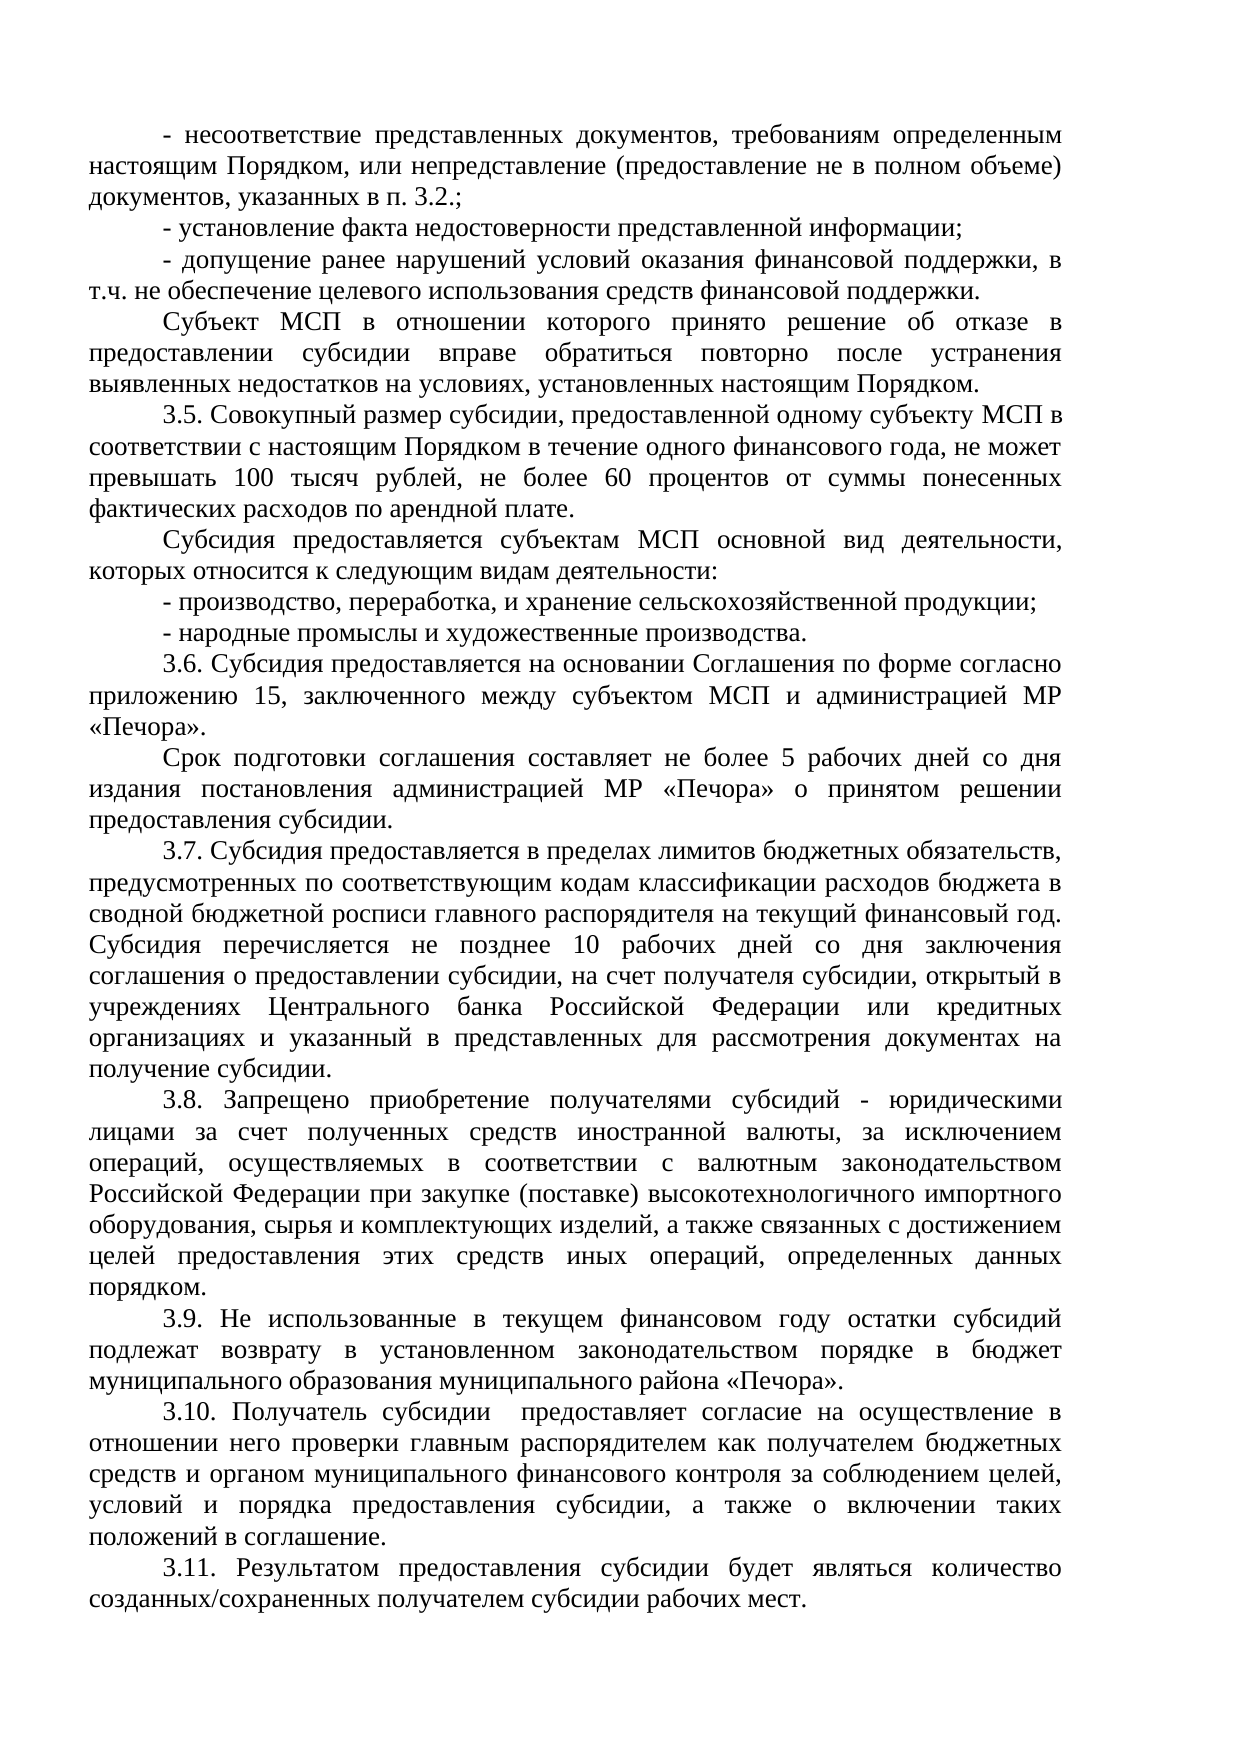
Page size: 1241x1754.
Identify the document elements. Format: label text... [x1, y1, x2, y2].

text Срок подготовки соглашения составляет не более 5 рабочих дней со дня издания постановления администрацией МР «Печора» о принятом решении предоставления субсидии. [88, 741, 1063, 834]
text 3.9. Не использованные в текущем финансовом году остатки субсидий подлежат возврату в установленном законодательством порядке в бюджет муниципального образования муниципального района «Печора». [88, 1302, 1063, 1395]
text 3.5. Совокупный размер субсидии, предоставленной одному субъекту МСП в соответствии с настоящим Порядком в течение одного финансового года, не может превышать 100 тысяч рублей, не более 60 процентов от суммы понесенных фактических расходов по арендной плате. [88, 398, 1063, 523]
text 3.8. Запрещено приобретение получателями субсидий - юридическими лицами за счет полученных средств иностранной валюты, за исключением операций, осуществляемых в соответствии с валютным законодательством Российской Федерации при закупке (поставке) высокотехнологичного импортного оборудования, сырья и комплектующих изделий, а также связанных с достижением целей предоставления этих средств иных операций, определенных данных порядком. [88, 1084, 1063, 1302]
text - производство, переработка, и хранение сельскохозяйственной продукции; [88, 585, 1063, 616]
text 3.10. Получатель субсидии предоставляет согласие на осуществление в отношении него проверки главным распорядителем как получателем бюджетных средств и органом муниципального финансового контроля за соблюдением целей, условий и порядка предоставления субсидии, а также о включении таких положений в соглашение. [88, 1395, 1063, 1551]
text 3.7. Субсидия предоставляется в пределах лимитов бюджетных обязательств, предусмотренных по соответствующим кодам классификации расходов бюджета в сводной бюджетной росписи главного распорядителя на текущий финансовый год. Субсидия перечисляется не позднее 10 рабочих дней со дня заключения соглашения о предоставлении субсидии, на счет получателя субсидии, открытый в учреждениях Центрального банка Российской Федерации или кредитных организациях и указанный в представленных для рассмотрения документах на получение субсидии. [88, 834, 1063, 1084]
text Субъект МСП в отношении которого принято решение об отказе в предоставлении субсидии вправе обратиться повторно после устранения выявленных недостатков на условиях, установленных настоящим Порядком. [88, 305, 1063, 398]
text 3.11. Результатом предоставления субсидии будет являться количество созданных/сохраненных получателем субсидии рабочих мест. [88, 1551, 1063, 1613]
text - народные промыслы и художественные производства. [88, 616, 1063, 648]
text - допущение ранее нарушений условий оказания финансовой поддержки, в т.ч. не обеспечение целевого использования средств финансовой поддержки. [88, 243, 1063, 305]
text - несоответствие представленных документов, требованиям определенным настоящим Порядком, или непредставление (предоставление не в полном объеме) документов, указанных в п. 3.2.; [88, 118, 1063, 212]
text - установление факта недостоверности представленной информации; [88, 212, 1063, 243]
text 3.6. Субсидия предоставляется на основании Соглашения по форме согласно приложению 15, заключенного между субъектом МСП и администрацией МР «Печора». [88, 648, 1063, 741]
text Субсидия предоставляется субъектам МСП основной вид деятельности, которых относится к следующим видам деятельности: [88, 523, 1063, 585]
